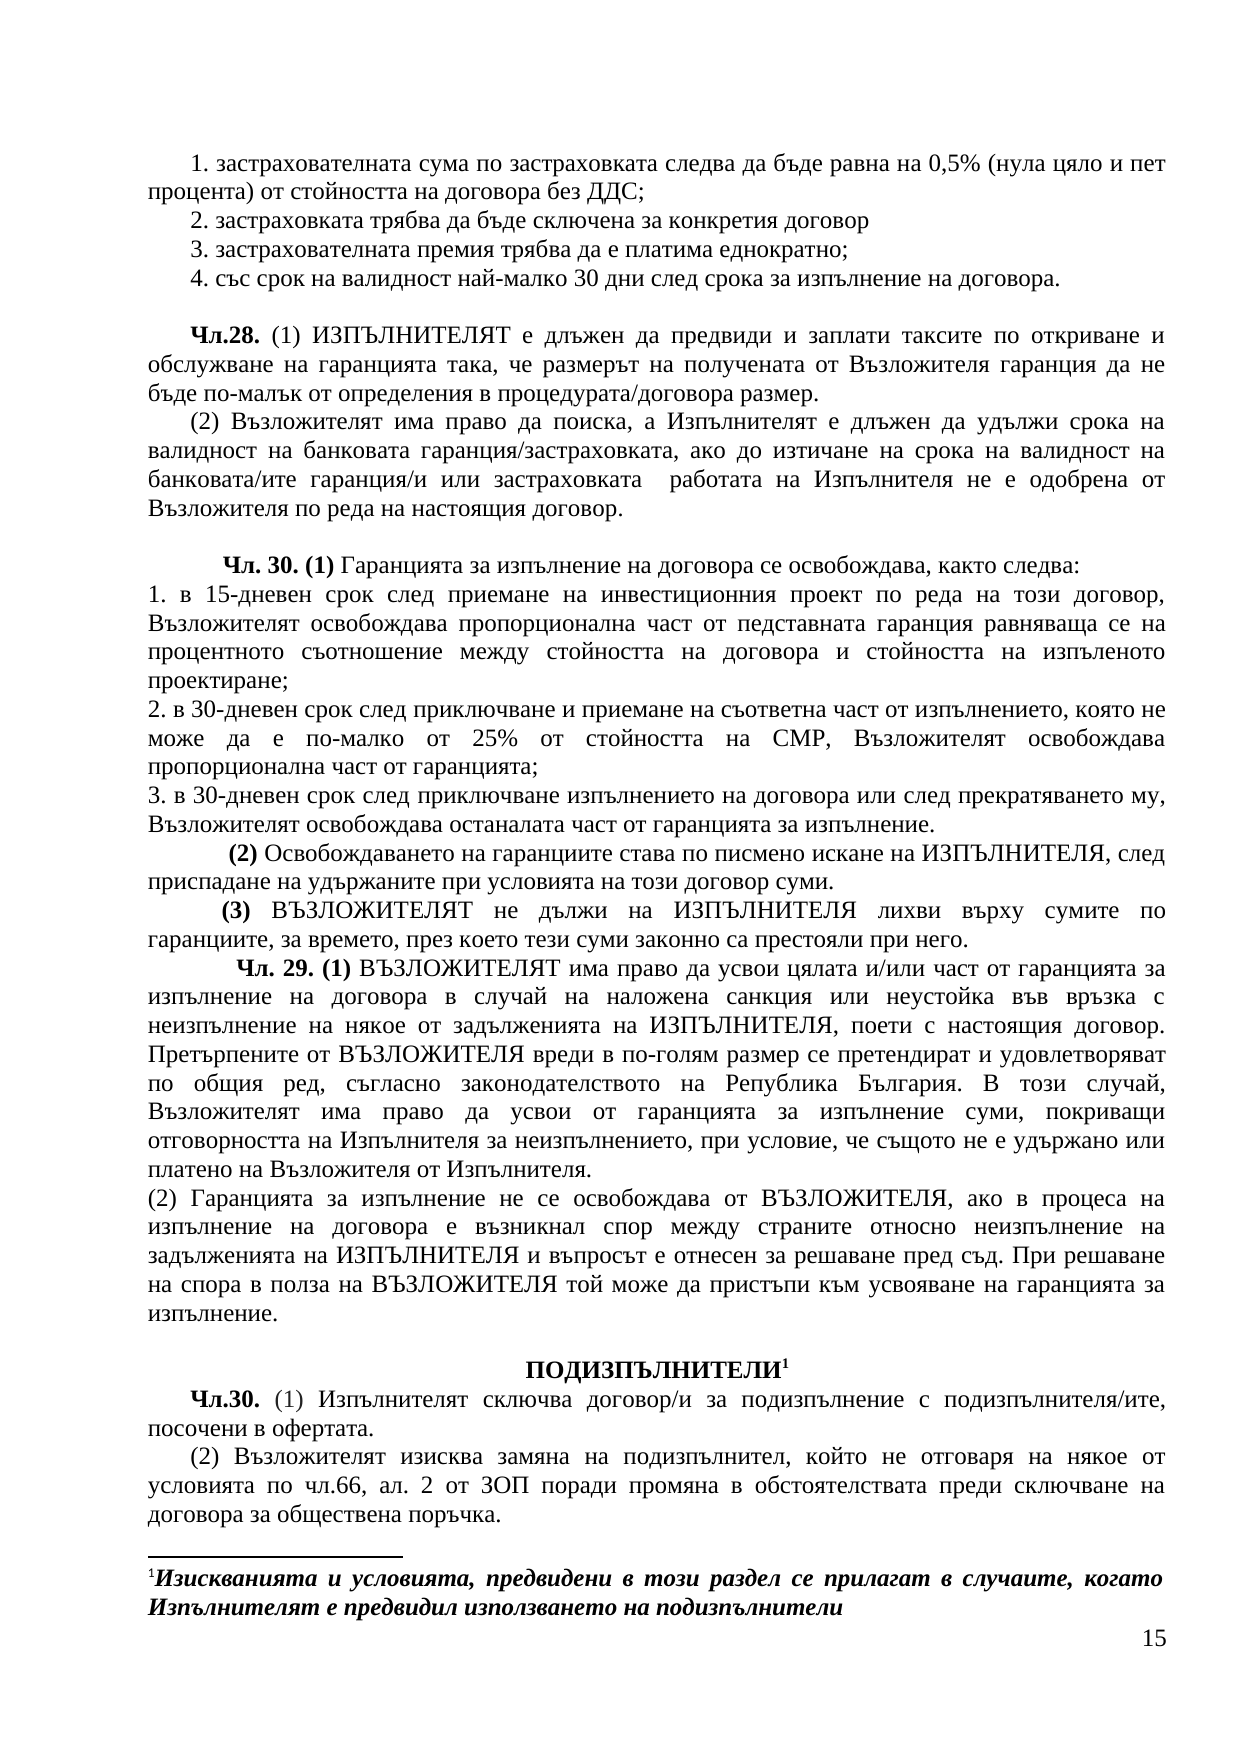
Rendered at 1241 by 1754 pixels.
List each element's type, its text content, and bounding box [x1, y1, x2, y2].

text 1. застрахователната сума по застраховката следва да бъде равна на 0,5% (нула цяло и пет процента) от стойността на договора без ДДС; [148, 148, 1167, 205]
text Чл.28. (1) ИЗПЪЛНИТЕЛЯТ е длъжен да предвиди и заплати таксите по откриване и обслужване на гаранцията така, че размерът на получената от Възложителя гаранция да не бъде по-малък от определения в процедурата/договора размер. [148, 320, 1167, 406]
text 4. със срок на валидност най-малко 30 дни след срока за изпълнение на договора. [148, 263, 1167, 291]
text (2) Гаранцията за изпълнение не се освобождава от ВЪЗЛОЖИТЕЛЯ, ако в процеса на изпълнение на договора е възникнал спор между страните относно неизпълнение на задълженията на ИЗПЪЛНИТЕЛЯ и въпросът е отнесен за решаване пред съд. При решаване на спора в полза на ВЪЗЛОЖИТЕЛЯ той може да пристъпи към усвояване на гаранцията за изпълнение. [148, 1183, 1167, 1326]
text (2) Освобождаването на гаранциите става по писмено искане на ИЗПЪЛНИТЕЛЯ, след приспадане на удържаните при условията на този договор суми. [148, 838, 1167, 895]
text (2) Възложителят изисква замяна на подизпълнител, който не отговаря на някое от условията по чл.66, ал. 2 от ЗОП поради промяна в обстоятелствата преди сключване на договора за обществена поръчка. [148, 1441, 1167, 1528]
text 3. застрахователната премия трябва да е платима еднократно; [148, 234, 1167, 263]
text ПОДИЗПЪЛНИТЕЛИ [148, 1355, 1167, 1384]
text 1. в 15-дневен срок след приемане на инвестиционния проект по реда на този договор, Възложителят освобождава пропорционална част от педставната гаранция равняваща се на процентното съотношение между стойността на договора и стойността на изпъленото проектиране; [148, 579, 1167, 694]
text Чл. 30. (1) Гаранцията за изпълнение на договора се освобождава, както следва: [148, 550, 1167, 579]
text 2. застраховката трябва да бъде сключена за конкретия договор [148, 205, 1167, 234]
text 2. в 30-дневен срок след приключване и приемане на съответна част от изпълнението, която не може да е по-малко от 25% от стойността на СМР, Възложителят освобождава пропорционална част от гаранцията; [148, 694, 1167, 780]
text 3. в 30-дневен срок след приключване изпълнението на договора или след прекратяването му, Възложителят освобождава останалата част от гаранцията за изпълнение. [148, 780, 1167, 838]
text Чл.30. (1) Изпълнителят сключва договор/и за подизпълнение с подизпълнителя/ите, посочени в офертата. [148, 1384, 1167, 1441]
text (2) Възложителят има право да поиска, а Изпълнителят е длъжен да удължи срока на валидност на банковата гаранция/застраховката, ако до изтичане на срока на валидност на банковата/ите гаранция/и или застраховката работата на Изпълнителя не е одобрена от Възложителя по реда на настоящия договор. [148, 406, 1167, 521]
text Чл. 29. (1) ВЪЗЛОЖИТЕЛЯТ има право да усвои цялата и/или част от гаранцията за изпълнение на договора в случай на наложена санкция или неустойка във връзка с неизпълнение на някое от задълженията на ИЗПЪЛНИТЕЛЯ, поети с настоящия договор. Претърпените от ВЪЗЛОЖИТЕЛЯ вреди в по-голям размер се претендират и удовлетворяват по общия ред, съгласно законодателството на Република България. В този случай, Възложителят има право да усвои от гаранцията за изпълнение суми, покриващи отговорността на Изпълнителя за неизпълнението, при условие, че същото не е удържано или платено на Възложителя от Изпълнителя. [148, 953, 1167, 1183]
text (3) ВЪЗЛОЖИТЕЛЯТ не дължи на ИЗПЪЛНИТЕЛЯ лихви върху сумите по гаранциите, за времето, през което тези суми законно са престояли при него. [148, 895, 1167, 953]
